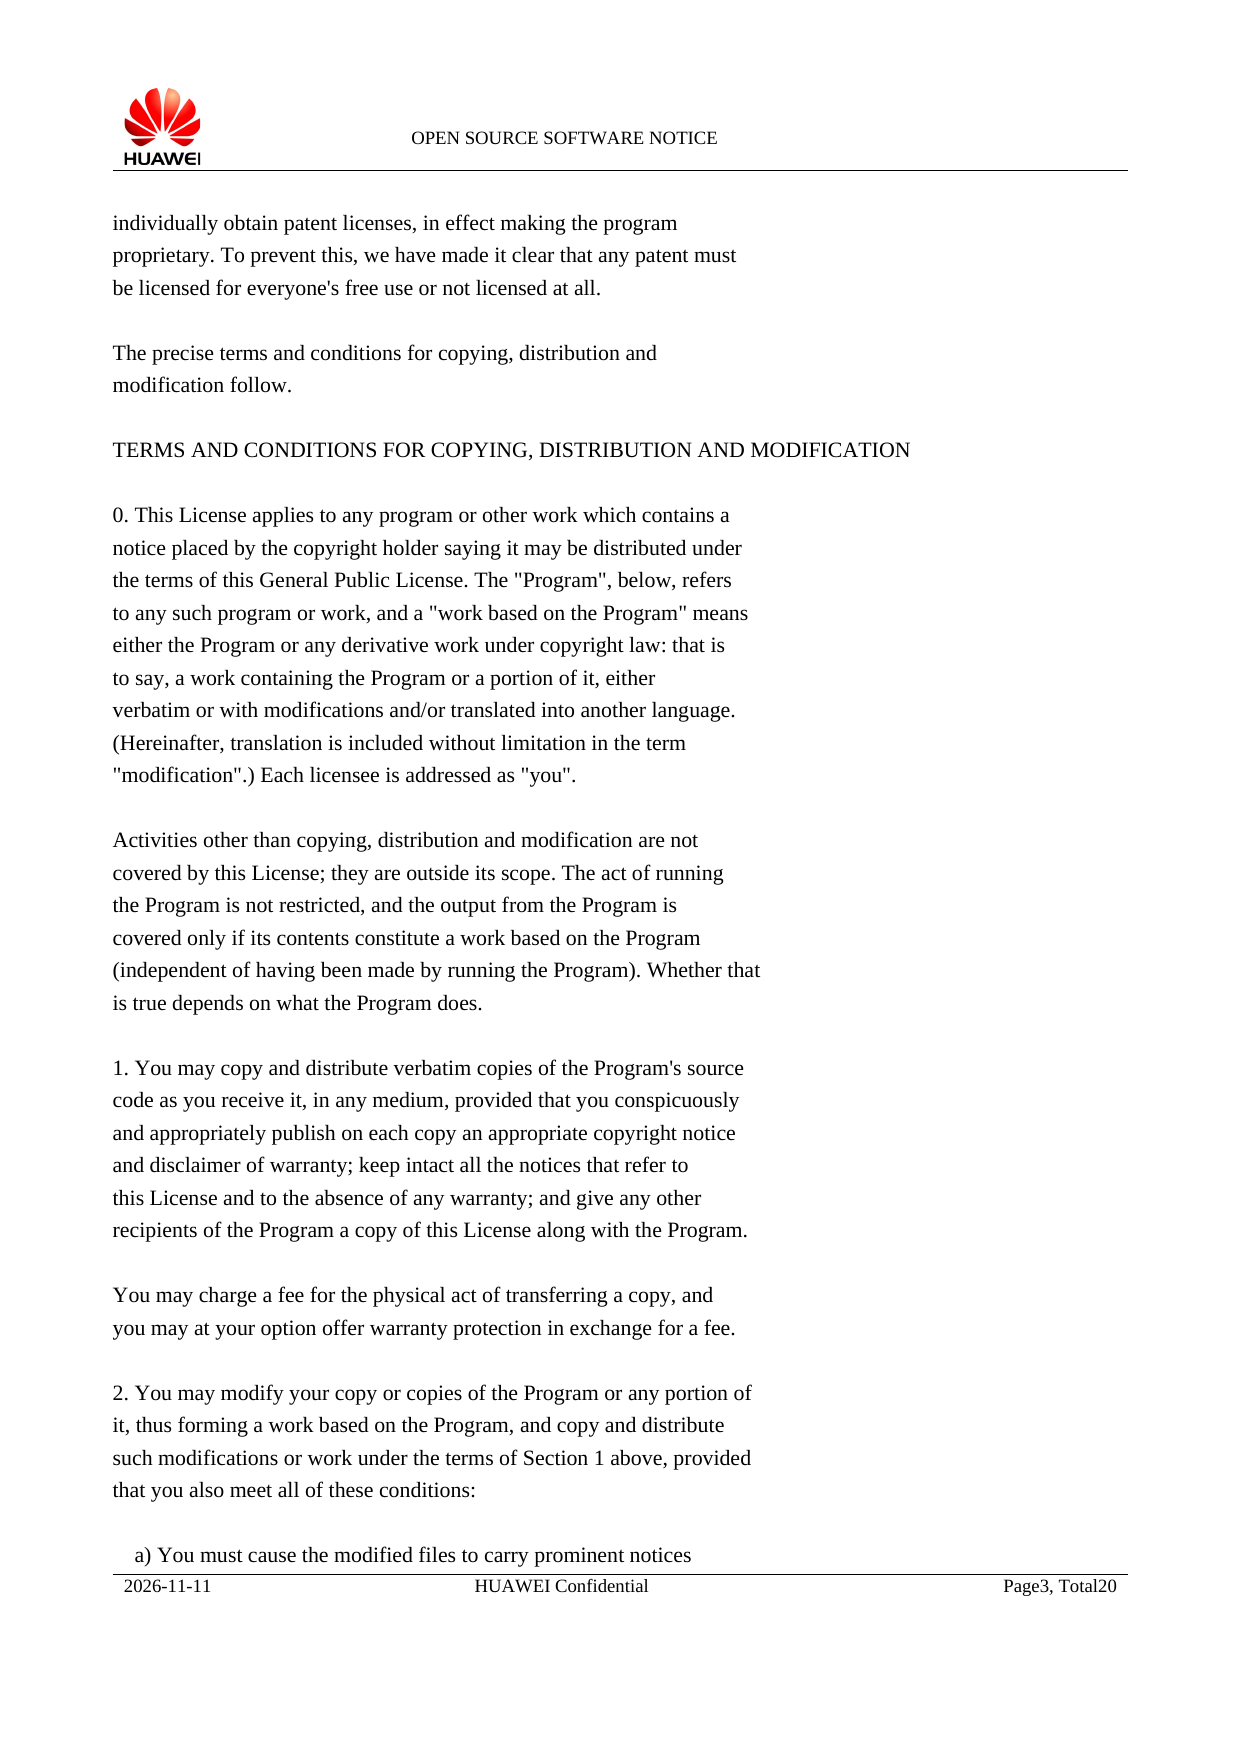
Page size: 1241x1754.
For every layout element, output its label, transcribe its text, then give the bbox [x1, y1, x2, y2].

text You may charge a fee for the physical act of transferring a copy, and [112, 1279, 1128, 1311]
text individually obtain patent licenses, in effect making the program [112, 206, 1128, 239]
text a) You must cause the modified files to carry prominent notices [112, 1539, 1128, 1571]
text to any such program or work, and a "work based on the Program" means [112, 596, 1128, 629]
text 2. You may modify your copy or copies of the Program or any portion of [112, 1376, 1128, 1409]
text (Hereinafter, translation is included without limitation in the term [112, 726, 1128, 759]
text TERMS AND CONDITIONS FOR COPYING, DISTRIBUTION AND MODIFICATION [112, 434, 1128, 466]
text recipients of the Program a copy of this License along with the Program. [112, 1214, 1128, 1246]
text covered only if its contents constitute a work based on the Program [112, 921, 1128, 954]
text and disclaimer of warranty; keep intact all the notices that refer to [112, 1149, 1128, 1181]
text 1. You may copy and distribute verbatim copies of the Program's source [112, 1051, 1128, 1084]
text verbatim or with modifications and/or translated into another language. [112, 694, 1128, 726]
text either the Program or any derivative work under copyright law: that is [112, 629, 1128, 661]
text the Program is not restricted, and the output from the Program is [112, 889, 1128, 921]
text such modifications or work under the terms of Section 1 above, provided [112, 1441, 1128, 1474]
text the terms of this General Public License. The "Program", below, refers [112, 564, 1128, 596]
text and appropriately publish on each copy an appropriate copyright notice [112, 1116, 1128, 1149]
text be licensed for everyone's free use or not licensed at all. [112, 271, 1128, 304]
text it, thus forming a work based on the Program, and copy and distribute [112, 1409, 1128, 1441]
text that you also meet all of these conditions: [112, 1474, 1128, 1506]
picture [124, 88, 201, 165]
text is true depends on what the Program does. [112, 986, 1128, 1019]
text (independent of having been made by running the Program). Whether that [112, 954, 1128, 986]
text 0. This License applies to any program or other work which contains a [112, 499, 1128, 531]
text Activities other than copying, distribution and modification are not [112, 824, 1128, 856]
text "modification".) Each licensee is addressed as "you". [112, 759, 1128, 791]
text modification follow. [112, 369, 1128, 401]
text you may at your option offer warranty protection in exchange for a fee. [112, 1311, 1128, 1344]
text to say, a work containing the Program or a portion of it, either [112, 661, 1128, 694]
text code as you receive it, in any medium, provided that you conspicuously [112, 1084, 1128, 1116]
text proprietary. To prevent this, we have made it clear that any patent must [112, 239, 1128, 271]
text this License and to the absence of any warranty; and give any other [112, 1181, 1128, 1214]
text covered by this License; they are outside its scope. The act of running [112, 856, 1128, 889]
text notice placed by the copyright holder saying it may be distributed under [112, 531, 1128, 564]
text The precise terms and conditions for copying, distribution and [112, 336, 1128, 369]
